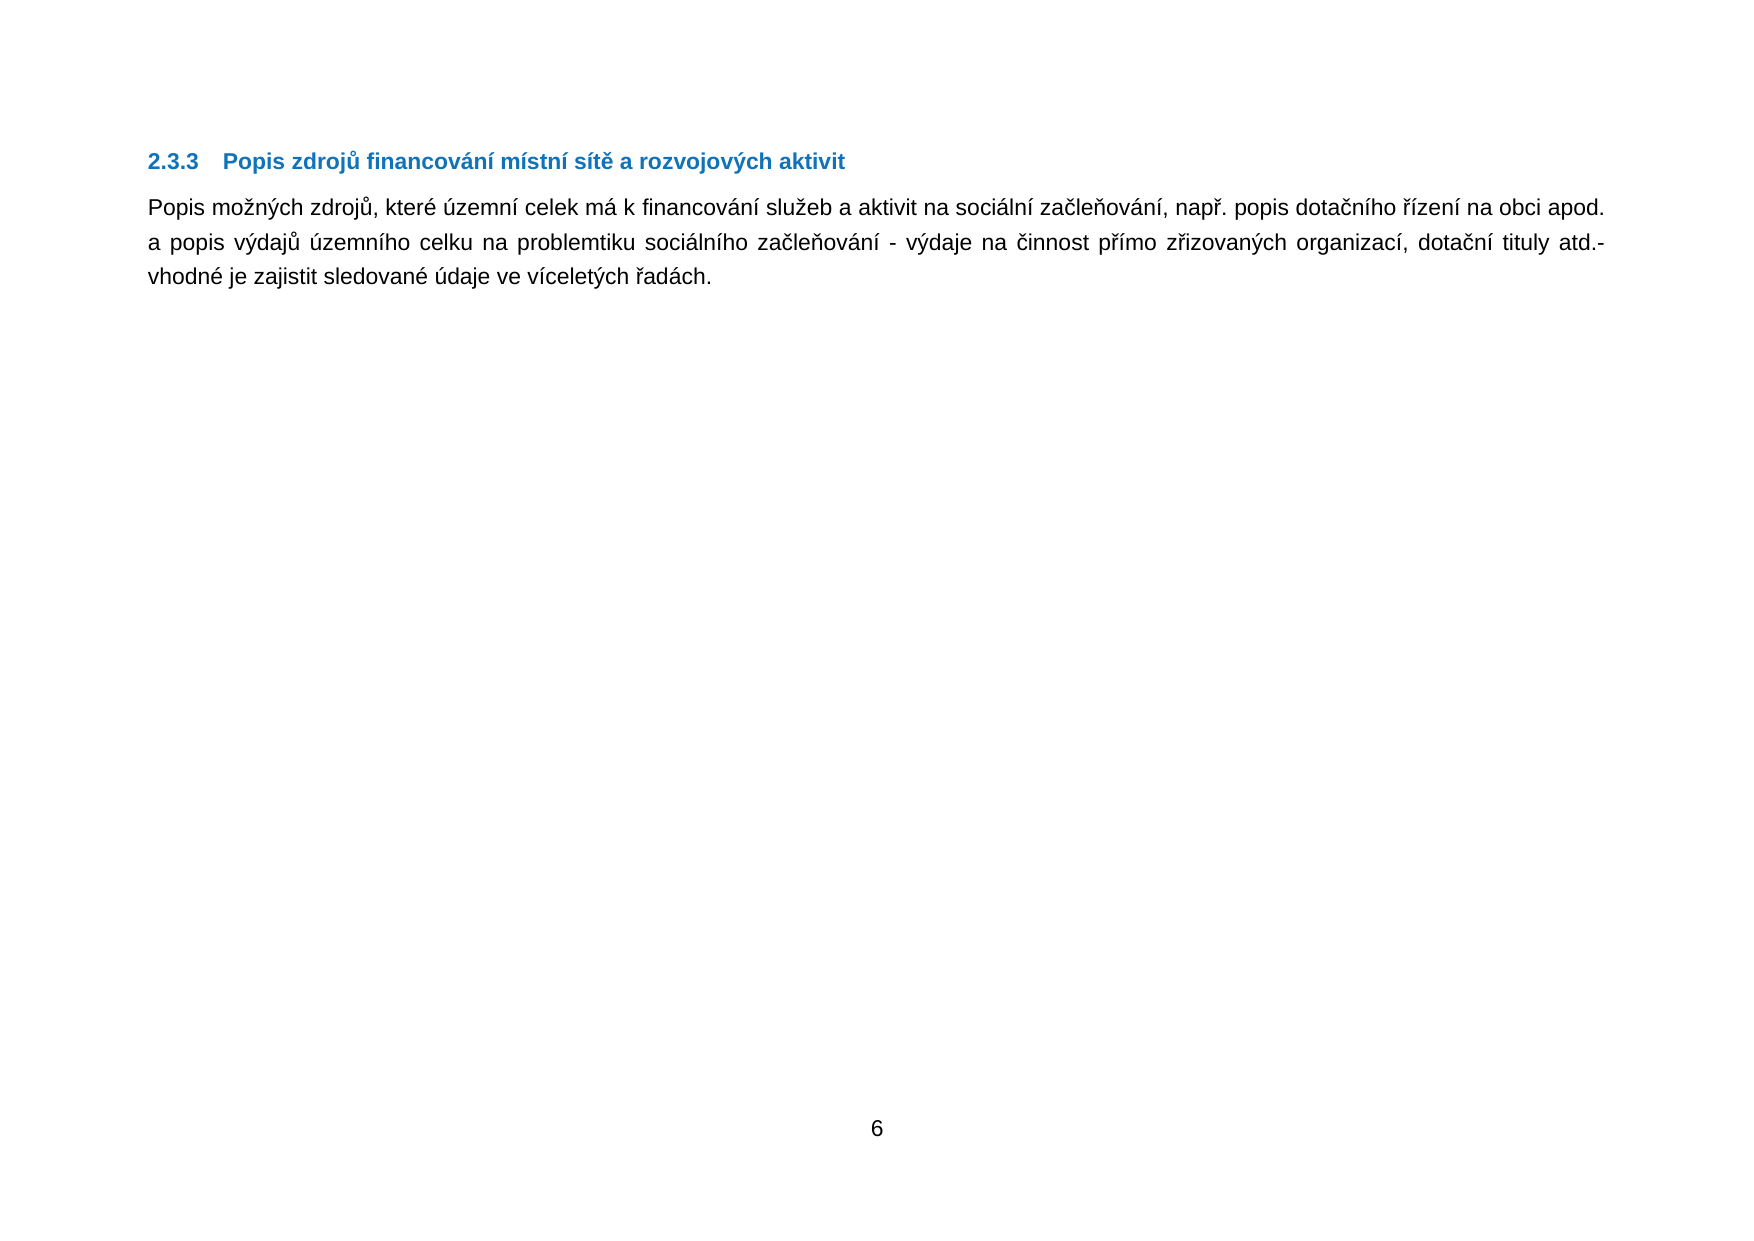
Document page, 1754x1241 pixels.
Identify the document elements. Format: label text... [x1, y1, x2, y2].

subtitle Popis zdrojů financování místní sítě a rozvojových aktivit [148, 148, 1606, 174]
text Popis možných zdrojů, které územní celek má k financování služeb a aktivit na sociální začleňování, např. popis dotačního řízení na obci apod. a popis výdajů územního celku na problemtiku sociálního začleňování - výdaje na činnost přímo zřizovaných organizací, dotační tituly atd.- vhodné je zajistit sledované údaje ve víceletých řadách. [148, 194, 1606, 289]
